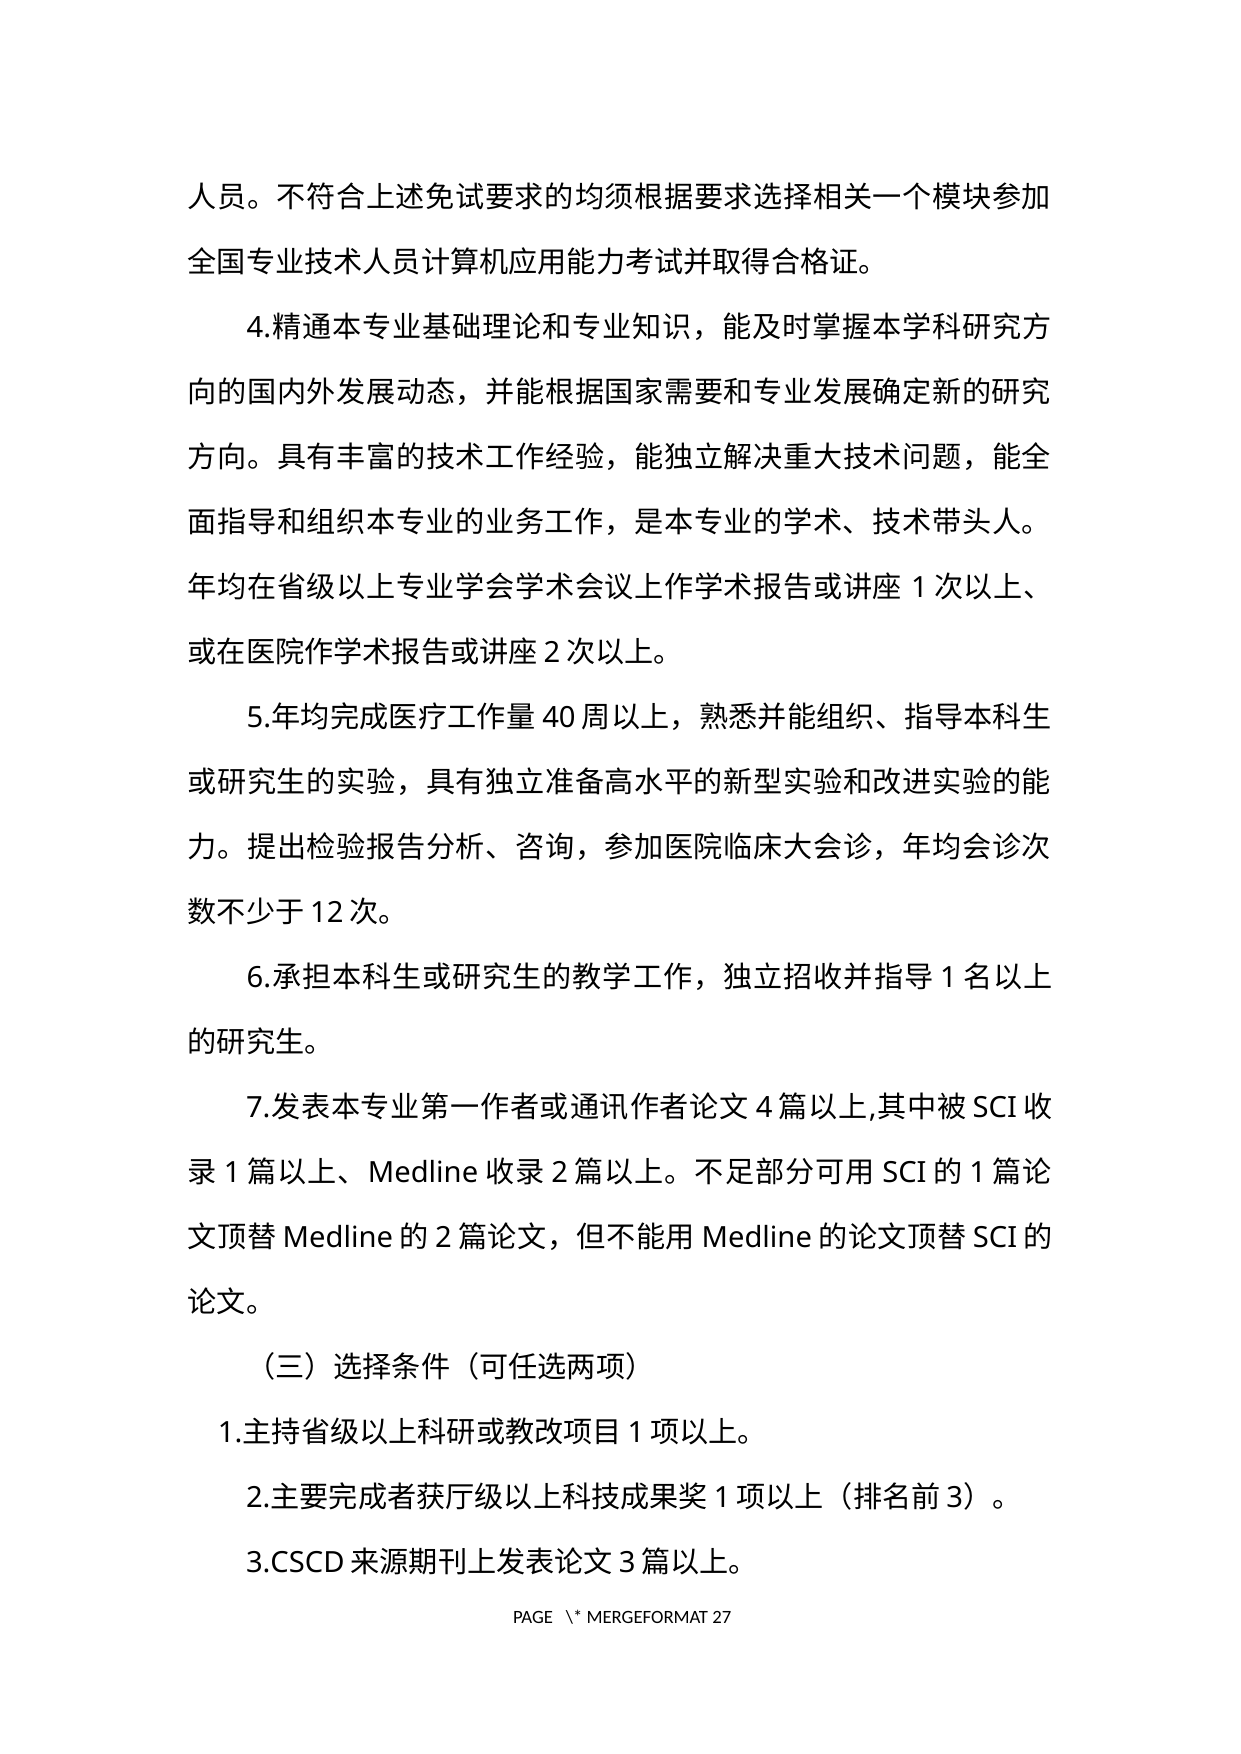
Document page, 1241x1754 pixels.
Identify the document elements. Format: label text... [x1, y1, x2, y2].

text 7.发表本专业第一作者或通讯作者论文4篇以上,其中被SCI收录1篇以上、Medline收录2篇以上。不足部分可用SCI的1篇论文顶替Medline的2篇论文，但不能用Medline的论文顶替SCI的论文。 [187, 1072, 1053, 1332]
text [187, 162, 1053, 292]
text 4.精通本专业基础理论和专业知识，能及时掌握本学科研究方向的国内外发展动态，并能根据国家需要和专业发展确定新的研究方向。具有丰富的技术工作经验，能独立解决重大技术问题，能全面指导和组织本专业的业务工作，是本专业的学术、技术带头人。年均在省级以上专业学会学术会议上作学术报告或讲座1次以上、或在医院作学术报告或讲座2次以上。 [187, 292, 1053, 682]
text （三）选择条件（可任选两项） [187, 1332, 1053, 1397]
text 2.主要完成者获厅级以上科技成果奖1项以上（排名前3）。 [187, 1462, 1053, 1527]
text 5.年均完成医疗工作量40周以上，熟悉并能组织、指导本科生或研究生的实验，具有独立准备高水平的新型实验和改进实验的能力。提出检验报告分析、咨询，参加医院临床大会诊，年均会诊次数不少于12次。 [187, 682, 1053, 942]
text 3.CSCD来源期刊上发表论文3篇以上。 [187, 1527, 1053, 1592]
text 6.承担本科生或研究生的教学工作，独立招收并指导1名以上的研究生。 [187, 942, 1053, 1072]
text 1.主持省级以上科研或教改项目1项以上。 [187, 1397, 1053, 1462]
